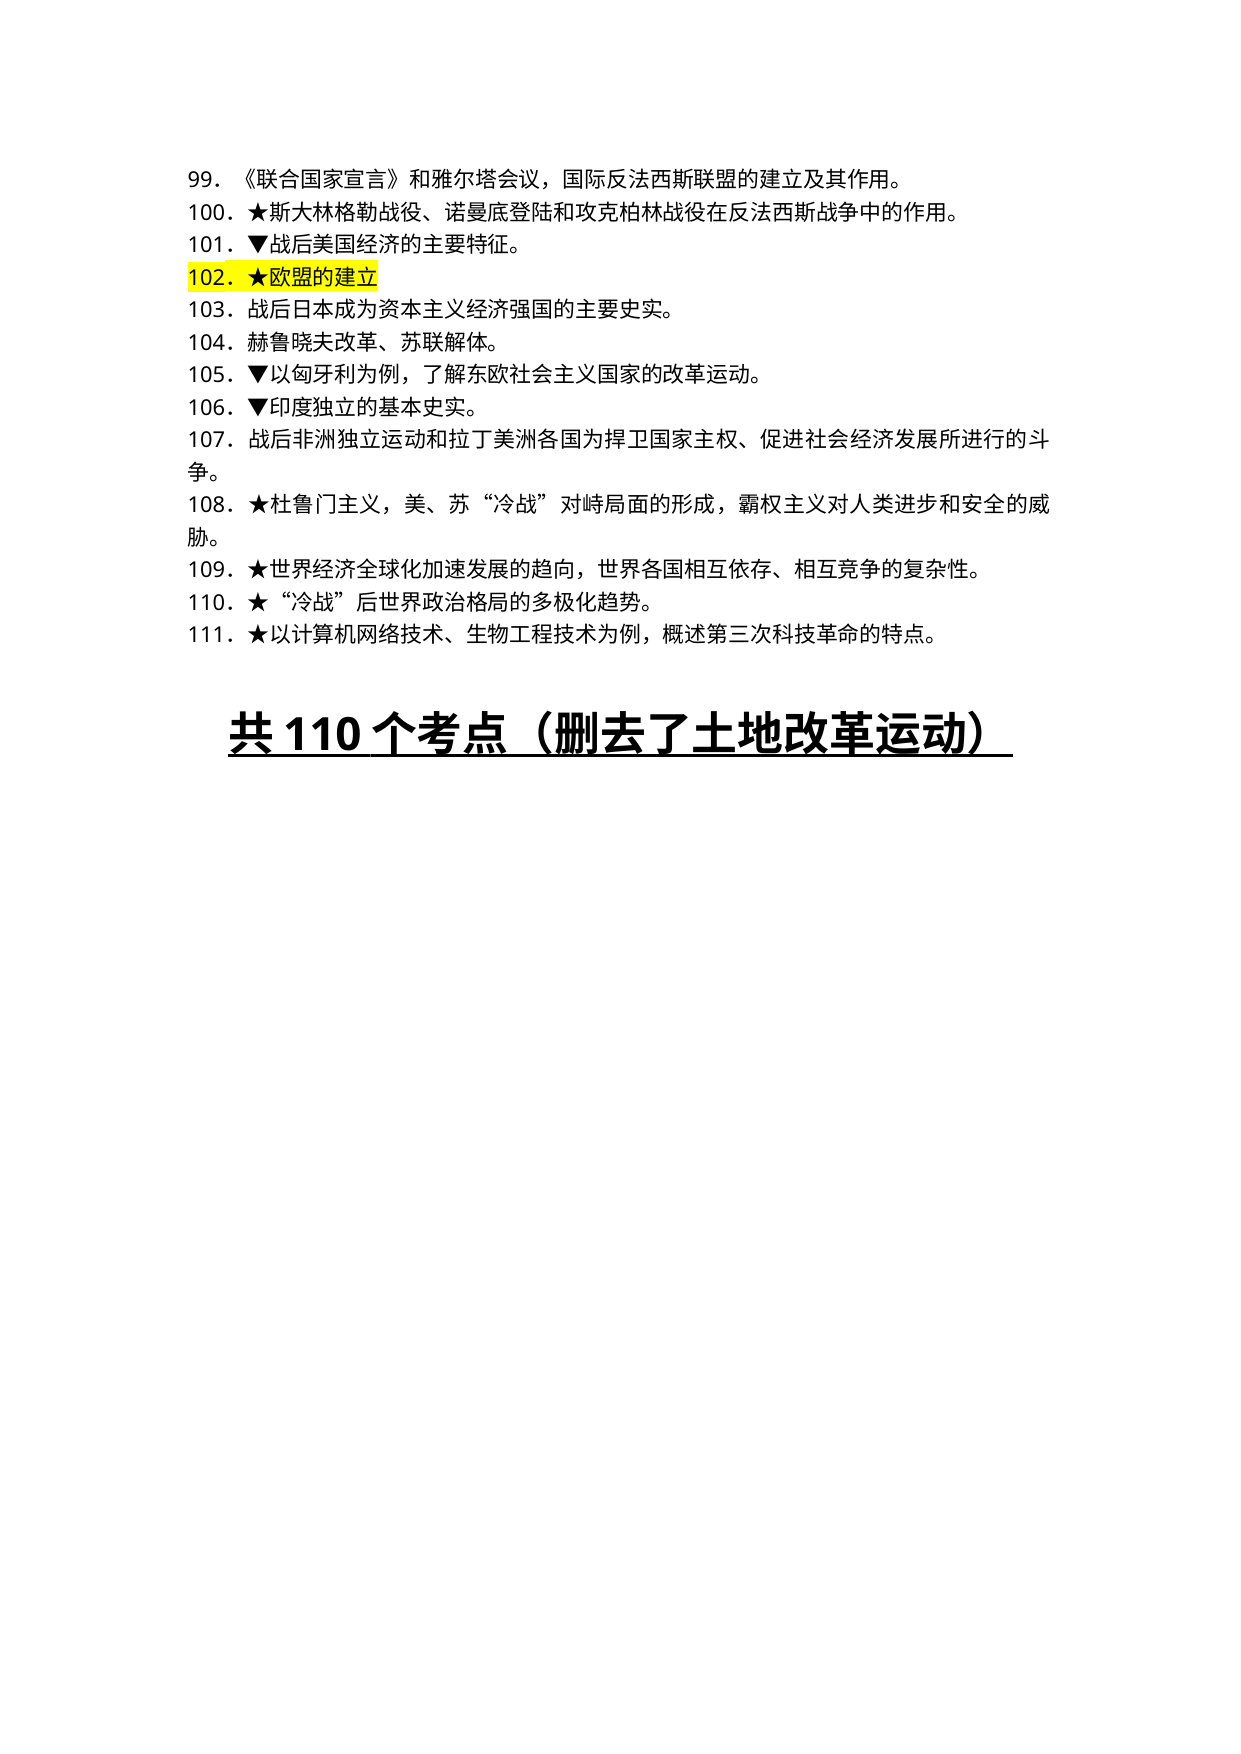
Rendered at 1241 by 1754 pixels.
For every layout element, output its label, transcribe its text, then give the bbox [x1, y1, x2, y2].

text 102．★欧盟的建立 [187, 259, 1053, 292]
text 107．战后非洲独立运动和拉丁美洲各国为捍卫国家主权、促进社会经济发展所进行的斗争。 [187, 422, 1053, 487]
text 103．战后日本成为资本主义经济强国的主要史实。 [187, 292, 1053, 324]
text 110．★“冷战”后世界政治格局的多极化趋势。 [187, 584, 1053, 617]
text 共110个考点（删去了土地改革运动） [187, 682, 1053, 779]
text 106．▼印度独立的基本史实。 [187, 389, 1053, 422]
text 100．★斯大林格勒战役、诺曼底登陆和攻克柏林战役在反法西斯战争中的作用。 [187, 194, 1053, 227]
text 105．▼以匈牙利为例，了解东欧社会主义国家的改革运动。 [187, 357, 1053, 389]
text 108．★杜鲁门主义，美、苏“冷战”对峙局面的形成，霸权主义对人类进步和安全的威胁。 [187, 487, 1053, 552]
text 109．★世界经济全球化加速发展的趋向，世界各国相互依存、相互竞争的复杂性。 [187, 552, 1053, 584]
text 104．赫鲁晓夫改革、苏联解体。 [187, 324, 1053, 357]
text 99．《联合国家宣言》和雅尔塔会议，国际反法西斯联盟的建立及其作用。 [187, 162, 1053, 194]
text 101．▼战后美国经济的主要特征。 [187, 227, 1053, 259]
text 111．★以计算机网络技术、生物工程技术为例，概述第三次科技革命的特点。 [187, 617, 1053, 649]
